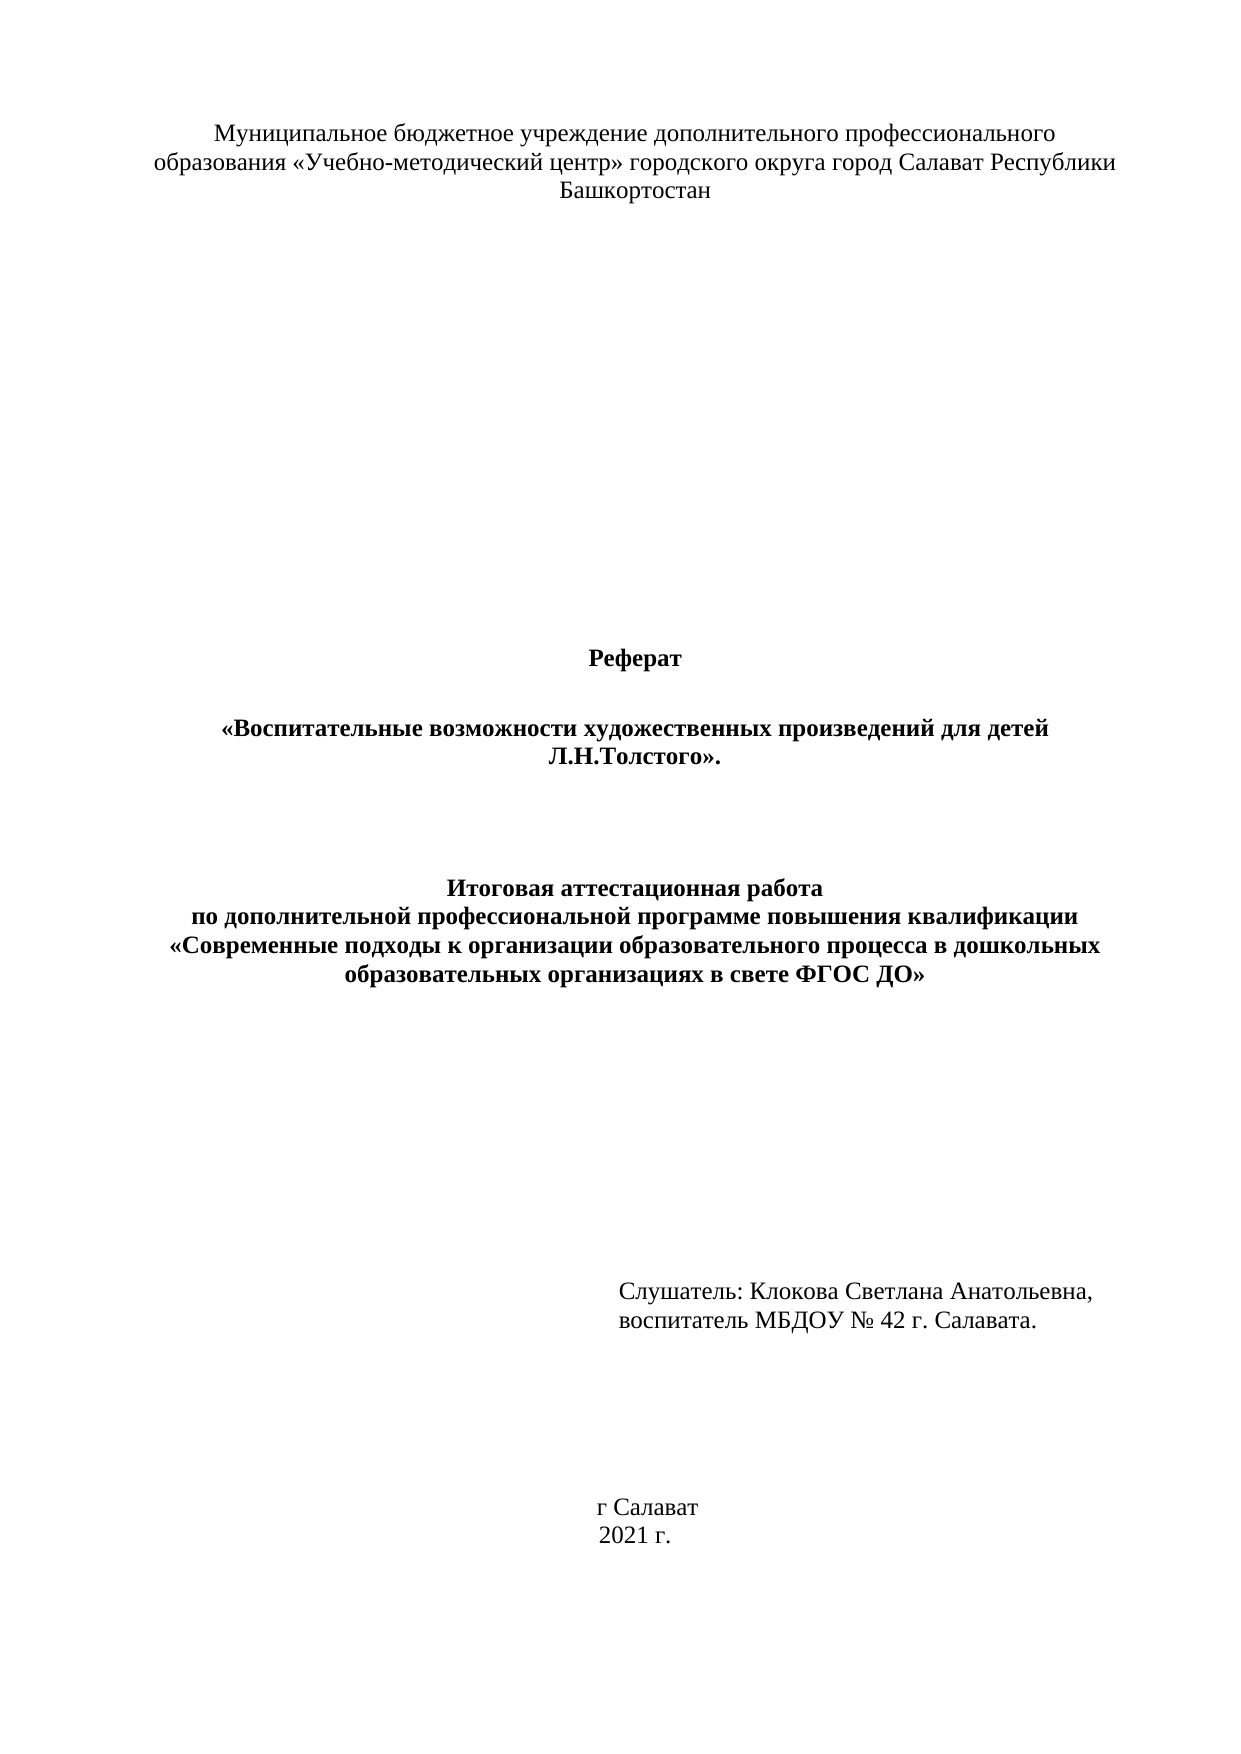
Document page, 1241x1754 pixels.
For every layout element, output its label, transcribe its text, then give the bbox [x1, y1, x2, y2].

text Слушатель: Клокова Светлана Анатольевна, воспитатель МБДОУ № 42 г. Салавата. [618, 1276, 1122, 1334]
text Реферат [148, 650, 621, 671]
text «Воспитательные возможности художественных произведений для детей Л.Н.Толстого». [148, 713, 1122, 770]
text г Салават [148, 1492, 1147, 1521]
text 2021 г. [148, 1521, 1122, 1549]
text Муниципальное бюджетное учреждение дополнительного профессионального образования «Учебно-методический центр» городского округа город Салават Республики Башкортостан [148, 118, 1122, 204]
text Итоговая аттестационная работа [148, 873, 1122, 901]
text Реферат [624, 650, 1122, 671]
text по дополнительной профессиональной программе повышения квалификации «Современные подходы к организации образовательного процесса в дошкольных образовательных организациях в свете ФГОС ДО» [148, 901, 1122, 988]
